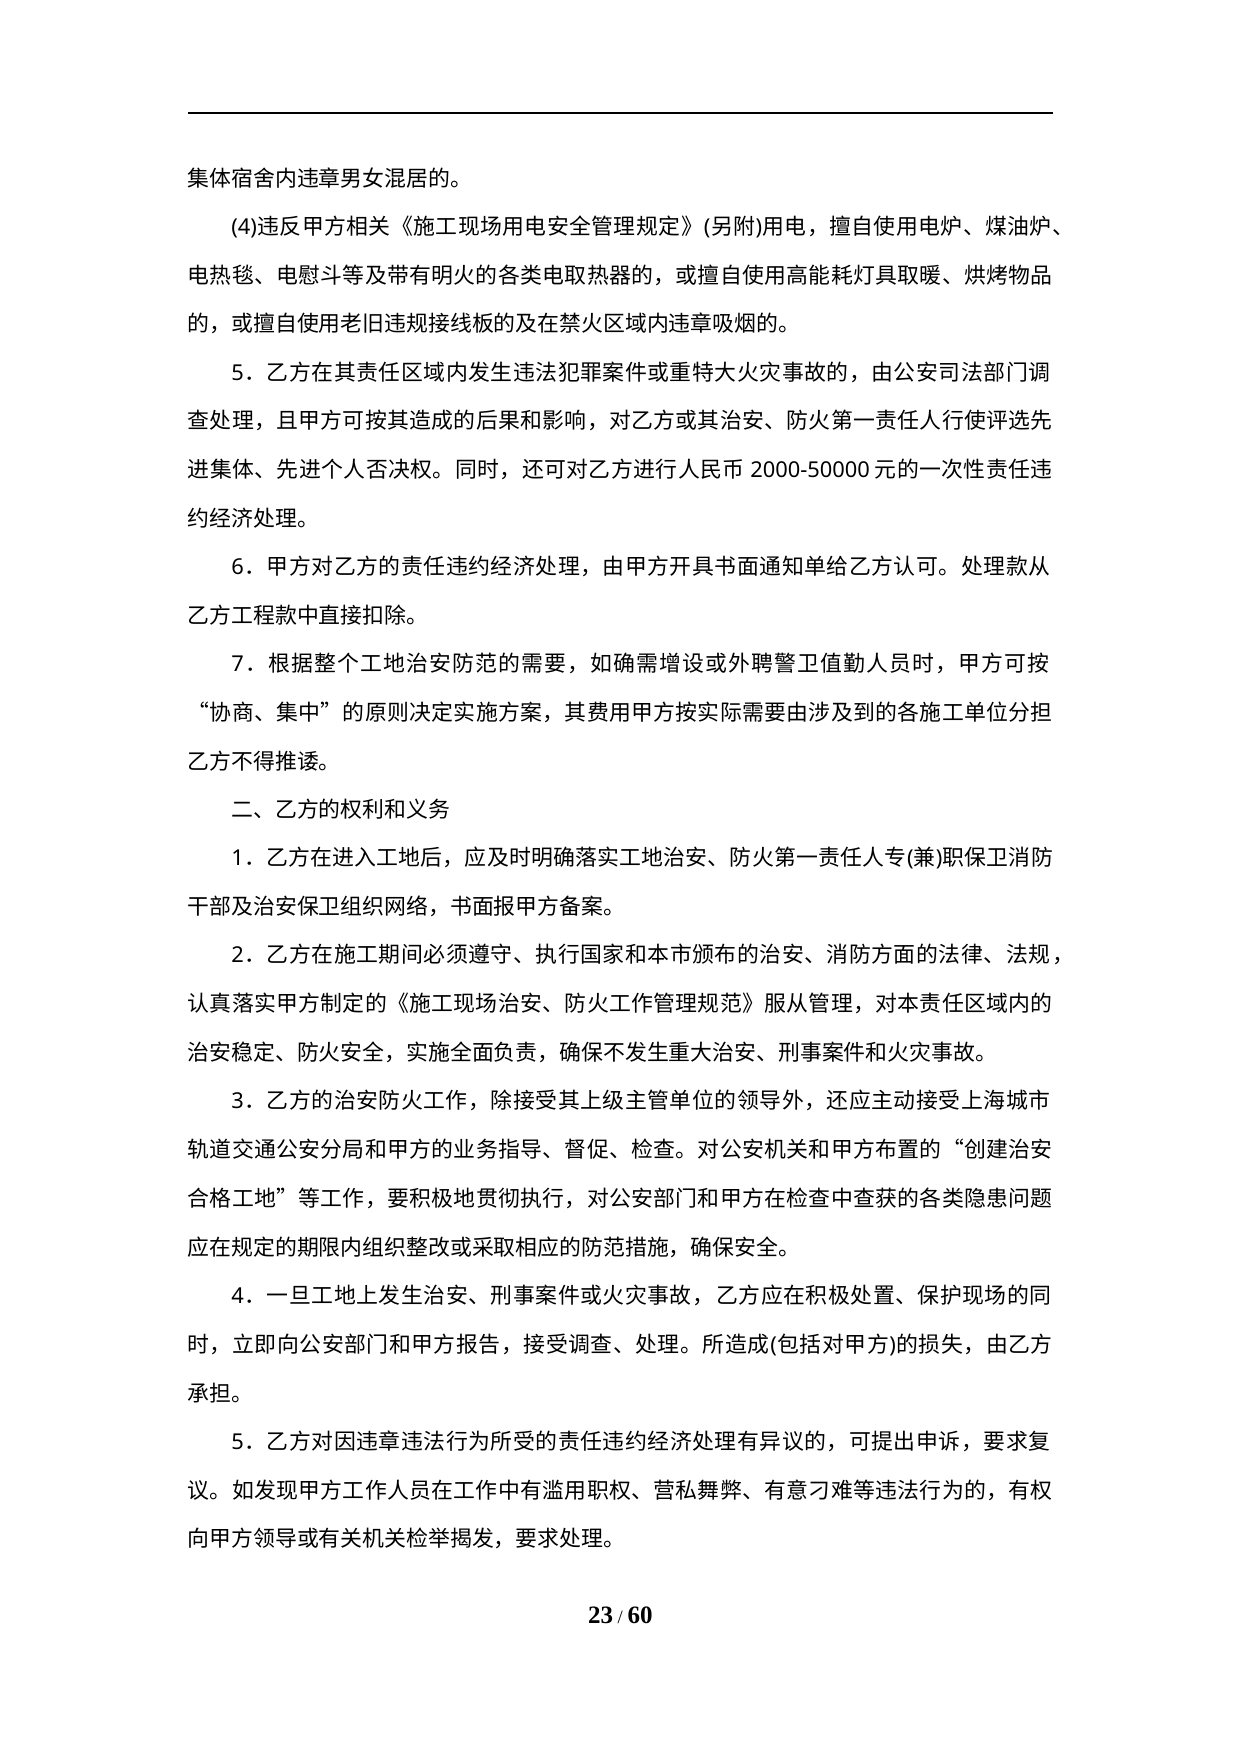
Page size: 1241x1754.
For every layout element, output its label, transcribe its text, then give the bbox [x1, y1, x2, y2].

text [187, 160, 1053, 193]
text 5．乙方在其责任区域内发生违法犯罪案件或重特大火灾事故的，由公安司法部门调查处理，且甲方可按其造成的后果和影响，对乙方或其治安、防火第一责任人行使评选先进集体、先进个人否决权。同时，还可对乙方进行人民币2000-50000元的一次性责任违约经济处理。 [187, 354, 1053, 533]
text 5．乙方对因违章违法行为所受的责任违约经济处理有异议的，可提出申诉，要求复议。如发现甲方工作人员在工作中有滥用职权、营私舞弊、有意刁难等违法行为的，有权向甲方领导或有关机关检举揭发，要求处理。 [187, 1423, 1053, 1553]
text 1．乙方在进入工地后，应及时明确落实工地治安、防火第一责任人专(兼)职保卫消防干部及治安保卫组织网络，书面报甲方备案。 [187, 840, 1053, 921]
text 6．甲方对乙方的责任违约经济处理，由甲方开具书面通知单给乙方认可。处理款从乙方工程款中直接扣除。 [187, 549, 1053, 630]
text 二、乙方的权利和义务 [187, 792, 1053, 824]
text (4)违反甲方相关《施工现场用电安全管理规定》(另附)用电，擅自使用电炉、煤油炉、电热毯、电慰斗等及带有明火的各类电取热器的，或擅自使用高能耗灯具取暖、烘烤物品的，或擅自使用老旧违规接线板的及在禁火区域内违章吸烟的。 [187, 208, 1053, 338]
text 2．乙方在施工期间必须遵守、执行国家和本市颁布的治安、消防方面的法律、法规，认真落实甲方制定的《施工现场治安、防火工作管理规范》服从管理，对本责任区域内的治安稳定、防火安全，实施全面负责，确保不发生重大治安、刑事案件和火灾事故。 [187, 937, 1053, 1067]
text 7．根据整个工地治安防范的需要，如确需增设或外聘警卫值勤人员时，甲方可按“协商、集中”的原则决定实施方案，其费用甲方按实际需要由涉及到的各施工单位分担，乙方不得推诿。 [187, 646, 1053, 776]
text 3．乙方的治安防火工作，除接受其上级主管单位的领导外，还应主动接受上海城市轨道交通公安分局和甲方的业务指导、督促、检查。对公安机关和甲方布置的“创建治安合格工地”等工作，要积极地贯彻执行，对公安部门和甲方在检查中查获的各类隐患问题，应在规定的期限内组织整改或采取相应的防范措施，确保安全。 [187, 1083, 1053, 1262]
text 4．一旦工地上发生治安、刑事案件或火灾事故，乙方应在积极处置、保护现场的同时，立即向公安部门和甲方报告，接受调查、处理。所造成(包括对甲方)的损失，由乙方承担。 [187, 1278, 1053, 1408]
